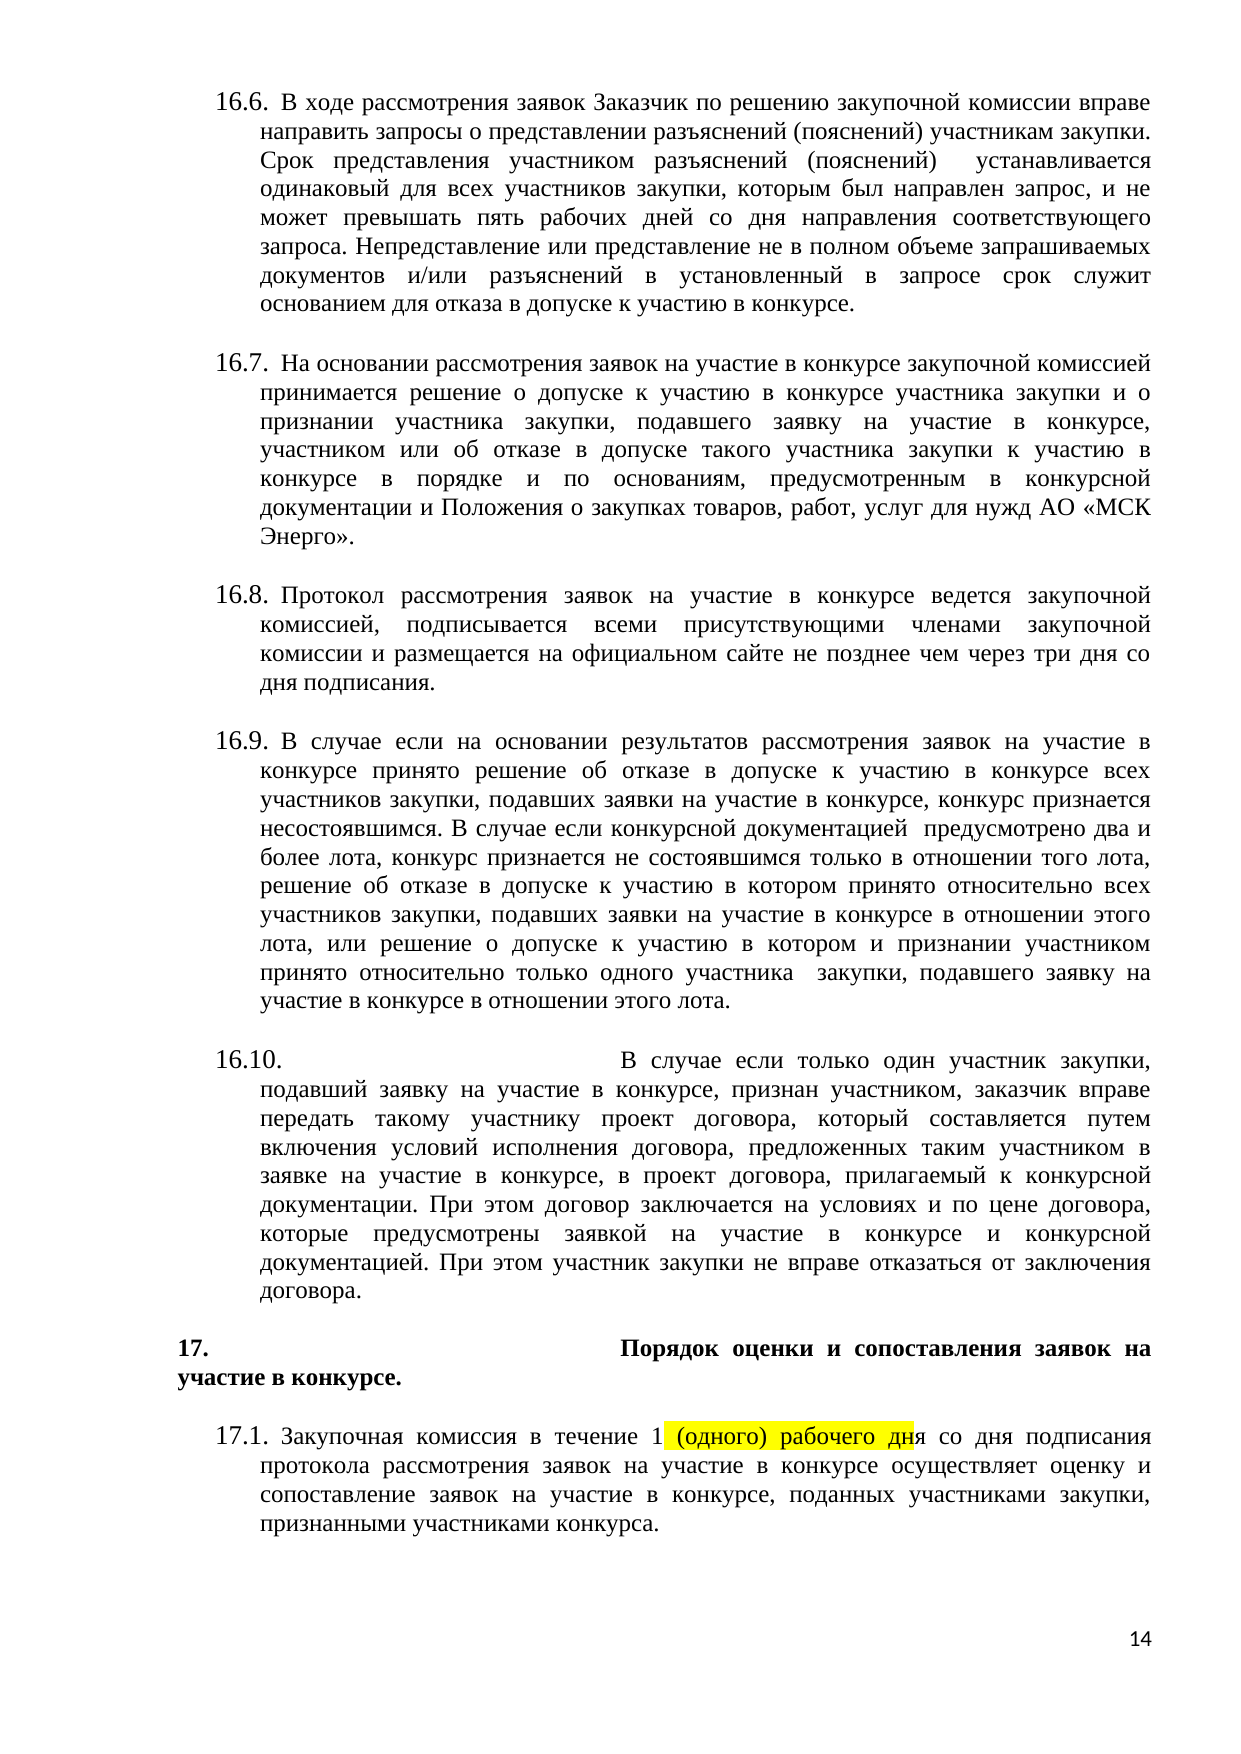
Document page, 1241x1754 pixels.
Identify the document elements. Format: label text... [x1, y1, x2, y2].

list В случае если на основании результатов рассмотрения заявок на участие в конкурсе принято решение об отказе в допуске к участию в конкурсе всех участников закупки, подавших заявки на участие в конкурсе, конкурс признается несостоявшимся. В случае если конкурсной документацией предусмотрено два и более лота, конкурс признается не состоявшимся только в отношении того лота, решение об отказе в допуске к участию в котором принято относительно всех участников закупки, подавших заявки на участие в конкурсе в отношении этого лота, или решение о допуске к участию в котором и признании участником принято относительно только одного участника закупки, подавшего заявку на участие в конкурсе в отношении этого лота. [215, 724, 1152, 1014]
list Порядок оценки и сопоставления заявок на участие в конкурсе. [177, 1333, 1152, 1391]
list Закупочная комиссия в течение 1 (одного) рабочего дня со дня подписания протокола рассмотрения заявок на участие в конкурсе осуществляет оценку и сопоставление заявок на участие в конкурсе, поданных участниками закупки, признанными участниками конкурса. [215, 1419, 1152, 1537]
list Протокол рассмотрения заявок на участие в конкурсе ведется закупочной комиссией, подписывается всеми присутствующими членами закупочной комиссии и размещается на официальном сайте не позднее чем через три дня со дня подписания. [215, 578, 1152, 696]
list В ходе рассмотрения заявок Заказчик по решению закупочной комиссии вправе направить запросы о представлении разъяснений (пояснений) участникам закупки. Срок представления участником разъяснений (пояснений) устанавливается одинаковый для всех участников закупки, которым был направлен запрос, и не может превышать пять рабочих дней со дня направления соответствующего запроса. Непредставление или представление не в полном объеме запрашиваемых документов и/или разъяснений в установленный в запросе срок служит основанием для отказа в допуске к участию в конкурсе. [215, 85, 1152, 317]
list В случае если только один участник закупки, подавший заявку на участие в конкурсе, признан участником, заказчик вправе передать такому участнику проект договора, который составляется путем включения условий исполнения договора, предложенных таким участником в заявке на участие в конкурсе, в проект договора, прилагаемый к конкурсной документации. При этом договор заключается на условиях и по цене договора, которые предусмотрены заявкой на участие в конкурсе и конкурсной документацией. При этом участник закупки не вправе отказаться от заключения договора. [215, 1043, 1152, 1304]
list На основании рассмотрения заявок на участие в конкурсе закупочной комиссией принимается решение о допуске к участию в конкурсе участника закупки и о признании участника закупки, подавшего заявку на участие в конкурсе, участником или об отказе в допуске такого участника закупки к участию в конкурсе в порядке и по основаниям, предусмотренным в конкурсной документации и Положения о закупках товаров, работ, услуг для нужд АО «МСК Энерго». [215, 346, 1152, 549]
